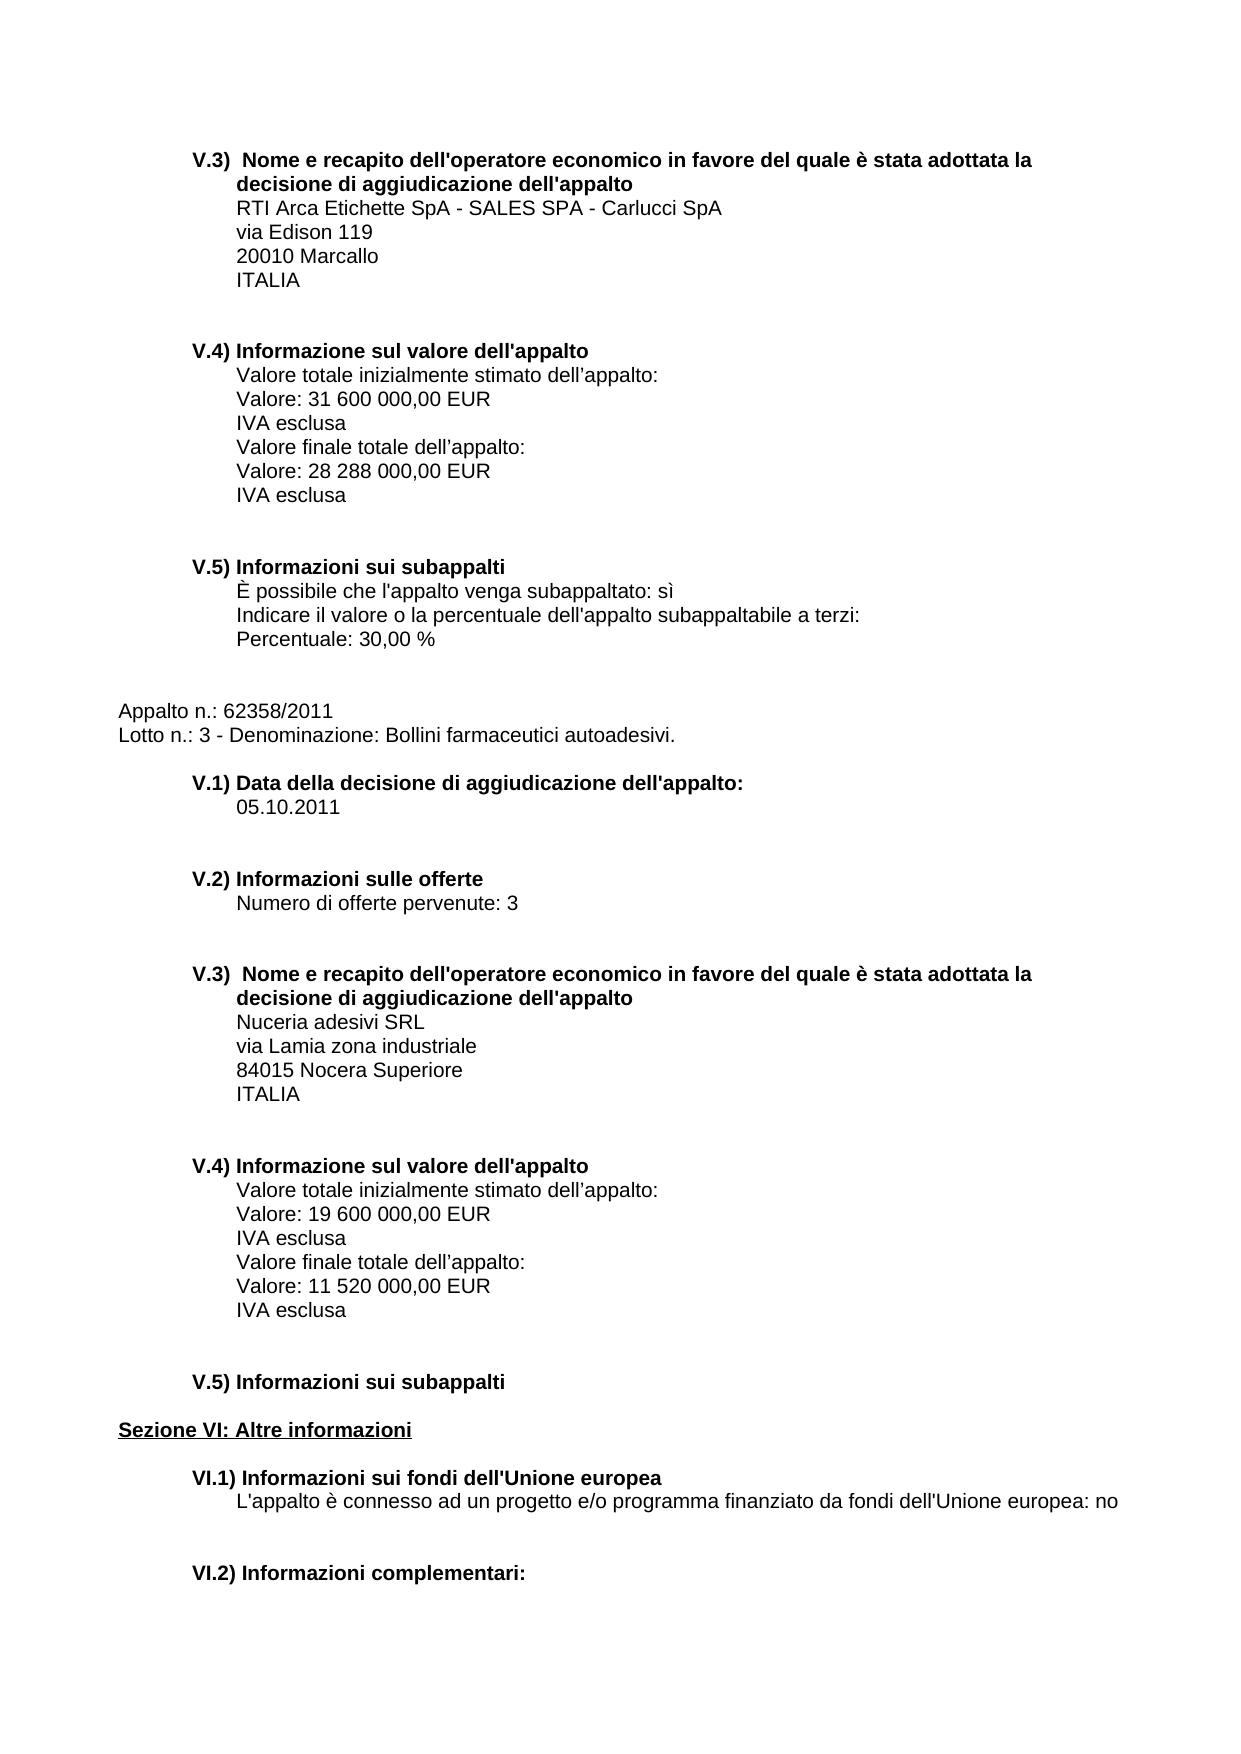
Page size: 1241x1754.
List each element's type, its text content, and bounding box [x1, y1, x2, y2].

text via Lamia zona industriale [236, 1034, 1122, 1058]
text 84015 Nocera Superiore [236, 1058, 1122, 1082]
text V.3) Nome e recapito dell'operatore economico in favore del quale è stata adottata la decisione di aggiudicazione dell'appalto [192, 962, 1122, 1010]
text via Edison 119 [236, 219, 1122, 243]
text Valore: 11 520 000,00 EUR [236, 1274, 1122, 1298]
list V.2) Informazioni sulle offerte [118, 866, 1122, 890]
text Valore: 28 288 000,00 EUR [236, 459, 1122, 483]
text Indicare il valore o la percentuale dell'appalto subappaltabile a terzi: [236, 603, 1122, 627]
text IVA esclusa [236, 1226, 1122, 1250]
text ITALIA [236, 267, 1122, 291]
list VI.1) Informazioni sui fondi dell'Unione europea [118, 1465, 1122, 1489]
text Numero di offerte pervenute: 3 [236, 890, 1122, 914]
text È possibile che l'appalto venga subappaltato: sì [236, 579, 1122, 603]
text IVA esclusa [236, 483, 1122, 507]
list V.4) Informazione sul valore dell'appalto [118, 339, 1122, 363]
text RTI Arca Etichette SpA - SALES SPA - Carlucci SpA [236, 196, 1122, 219]
text Sezione VI: Altre informazioni [118, 1417, 1122, 1441]
list VI.2) Informazioni complementari: [118, 1561, 1122, 1585]
text Nuceria adesivi SRL [236, 1010, 1122, 1034]
text Valore: 19 600 000,00 EUR [236, 1202, 1122, 1226]
list V.1) Data della decisione di aggiudicazione dell'appalto: [118, 771, 1122, 794]
text IVA esclusa [236, 411, 1122, 435]
text V.3) Nome e recapito dell'operatore economico in favore del quale è stata adottata la decisione di aggiudicazione dell'appalto [192, 148, 1122, 196]
text 20010 Marcallo [236, 243, 1122, 267]
text 05.10.2011 [236, 794, 1122, 818]
text IVA esclusa [236, 1298, 1122, 1322]
text Valore: 31 600 000,00 EUR [236, 387, 1122, 411]
text Lotto n.: 3 - Denominazione: Bollini farmaceutici autoadesivi. [118, 723, 1122, 747]
text ITALIA [236, 1082, 1122, 1106]
list V.4) Informazione sul valore dell'appalto [118, 1154, 1122, 1178]
text Valore finale totale dell’appalto: [236, 1250, 1122, 1274]
list V.5) Informazioni sui subappalti [118, 1369, 1122, 1393]
text Valore totale inizialmente stimato dell’appalto: [236, 1178, 1122, 1202]
text Valore totale inizialmente stimato dell’appalto: [236, 363, 1122, 387]
list V.5) Informazioni sui subappalti [118, 555, 1122, 579]
text Valore finale totale dell’appalto: [236, 435, 1122, 459]
text Percentuale: 30,00 % [236, 627, 1122, 651]
text Appalto n.: 62358/2011 [118, 699, 1122, 723]
text L'appalto è connesso ad un progetto e/o programma finanziato da fondi dell'Unione europea: no [236, 1489, 1122, 1513]
